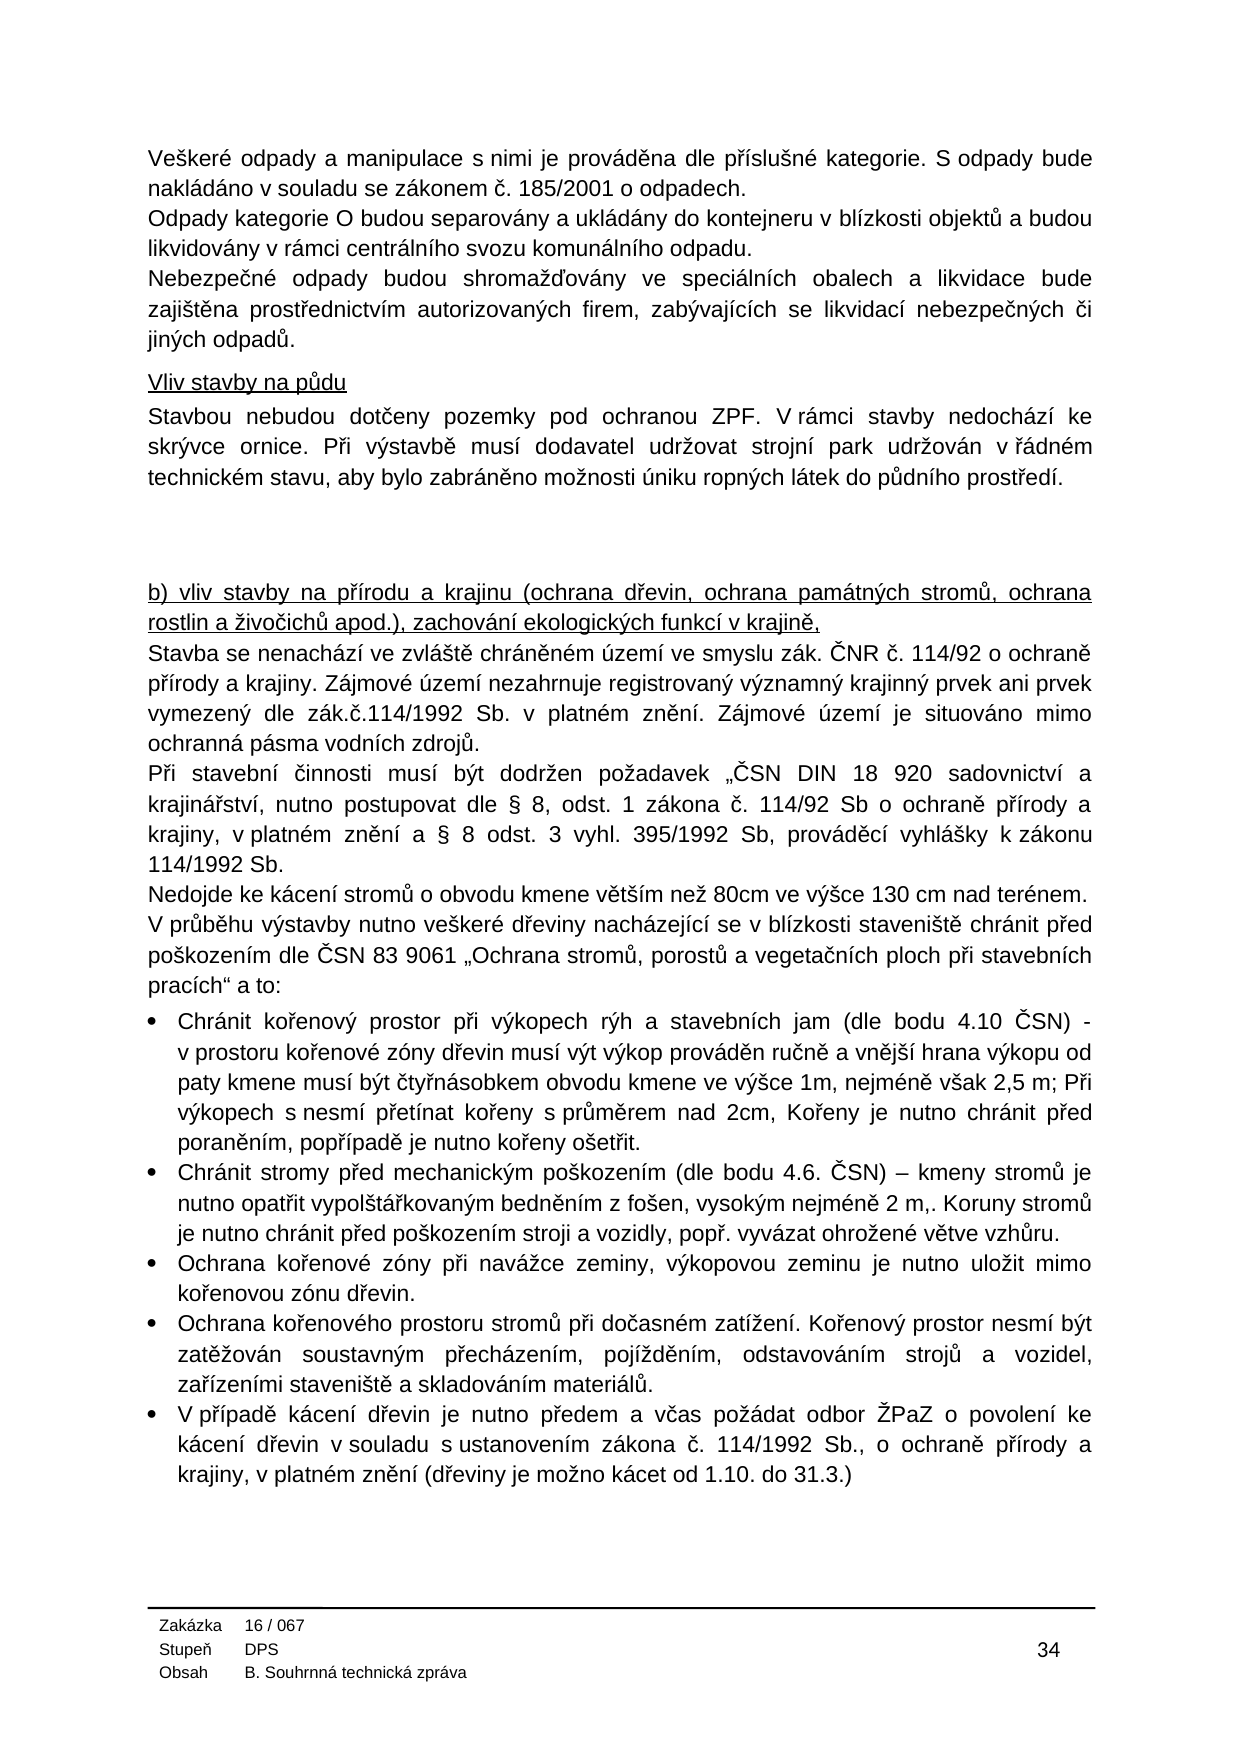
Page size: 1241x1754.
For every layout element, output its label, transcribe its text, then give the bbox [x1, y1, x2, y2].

text Veškeré odpady a manipulace s nimi je prováděna dle příslušné kategorie. S odpady bude nakládáno v souladu se zákonem č. 185/2001 o odpadech. [148, 144, 1093, 201]
text Nebezpečné odpady budou shromažďovány ve speciálních obalech a likvidace bude zajištěna prostřednictvím autorizovaných firem, zabývajících se likvidací nebezpečných či jiných odpadů. [148, 265, 1093, 352]
text V průběhu výstavby nutno veškeré dřeviny nacházející se v blízkosti staveniště chránit před poškozením dle ČSN 83 9061 „Ochrana stromů, porostů a vegetačních ploch při stavebních pracích“ a to: [148, 911, 1093, 998]
text Stavbou nebudou dotčeny pozemky pod ochranou ZPF. V rámci stavby nedochází ke skrývce ornice. Při výstavbě musí dodavatel udržovat strojní park udržován v řádném technickém stavu, aby bylo zabráněno možnosti úniku ropných látek do půdního prostředí. [148, 403, 1093, 490]
text Nedojde ke kácení stromů o obvodu kmene větším než 80cm ve výšce 130 cm nad terénem. [148, 881, 1093, 907]
list V případě kácení dřevin je nutno předem a včas požádat odbor ŽPaZ o povolení ke kácení dřevin v souladu s ustanovením zákona č. 114/1992 Sb., o ochraně přírody a krajiny, v platném znění (dřeviny je možno kácet od 1.10. do 31.3.) [148, 1401, 1093, 1488]
subtitle b) vliv stavby na přírodu a krajinu (ochrana dřevin, ochrana památných stromů, ochrana rostlin a živočichů apod.), zachování ekologických funkcí v krajině, [148, 579, 1093, 636]
text Stavba se nenachází ve zvláště chráněném území ve smyslu zák. ČNR č. 114/92 o ochraně přírody a krajiny. Zájmové území nezahrnuje registrovaný významný krajinný prvek ani prvek vymezený dle zák.č.114/1992 Sb. v platném znění. Zájmové území je situováno mimo ochranná pásma vodních zdrojů. [148, 639, 1093, 756]
text Při stavební činnosti musí být dodržen požadavek „ČSN DIN 18 920 sadovnictví a krajinářství, nutno postupovat dle § 8, odst. 1 zákona č. 114/92 Sb o ochraně přírody a krajiny, v platném znění a § 8 odst. 3 vyhl. 395/1992 Sb, prováděcí vyhlášky k zákonu 114/1992 Sb. [148, 760, 1093, 877]
list Chránit stromy před mechanickým poškozením (dle bodu 4.6. ČSN) – kmeny stromů je nutno opatřit vypolštářkovaným bedněním z fošen, vysokým nejméně 2 m,. Koruny stromů je nutno chránit před poškozením stroji a vozidly, popř. vyvázat ohrožené větve vzhůru. [148, 1159, 1093, 1246]
list Chránit kořenový prostor při výkopech rýh a stavebních jam (dle bodu 4.10 ČSN) - v prostoru kořenové zóny dřevin musí výt výkop prováděn ručně a vnější hrana výkopu od paty kmene musí být čtyřnásobkem obvodu kmene ve výšce 1m, nejméně však 2,5 m; Při výkopech s nesmí přetínat kořeny s průměrem nad 2cm, Kořeny je nutno chránit před poraněním, popřípadě je nutno kořeny ošetřit. [148, 1008, 1093, 1155]
text Vliv stavby na půdu [148, 368, 1093, 395]
list Ochrana kořenové zóny při navážce zeminy, výkopovou zeminu je nutno uložit mimo kořenovou zónu dřevin. [148, 1250, 1093, 1306]
text Odpady kategorie O budou separovány a ukládány do kontejneru v blízkosti objektů a budou likvidovány v rámci centrálního svozu komunálního odpadu. [148, 205, 1093, 261]
list Ochrana kořenového prostoru stromů při dočasném zatížení. Kořenový prostor nesmí být zatěžován soustavným přecházením, pojížděním, odstavováním strojů a vozidel, zařízeními staveniště a skladováním materiálů. [148, 1310, 1093, 1397]
